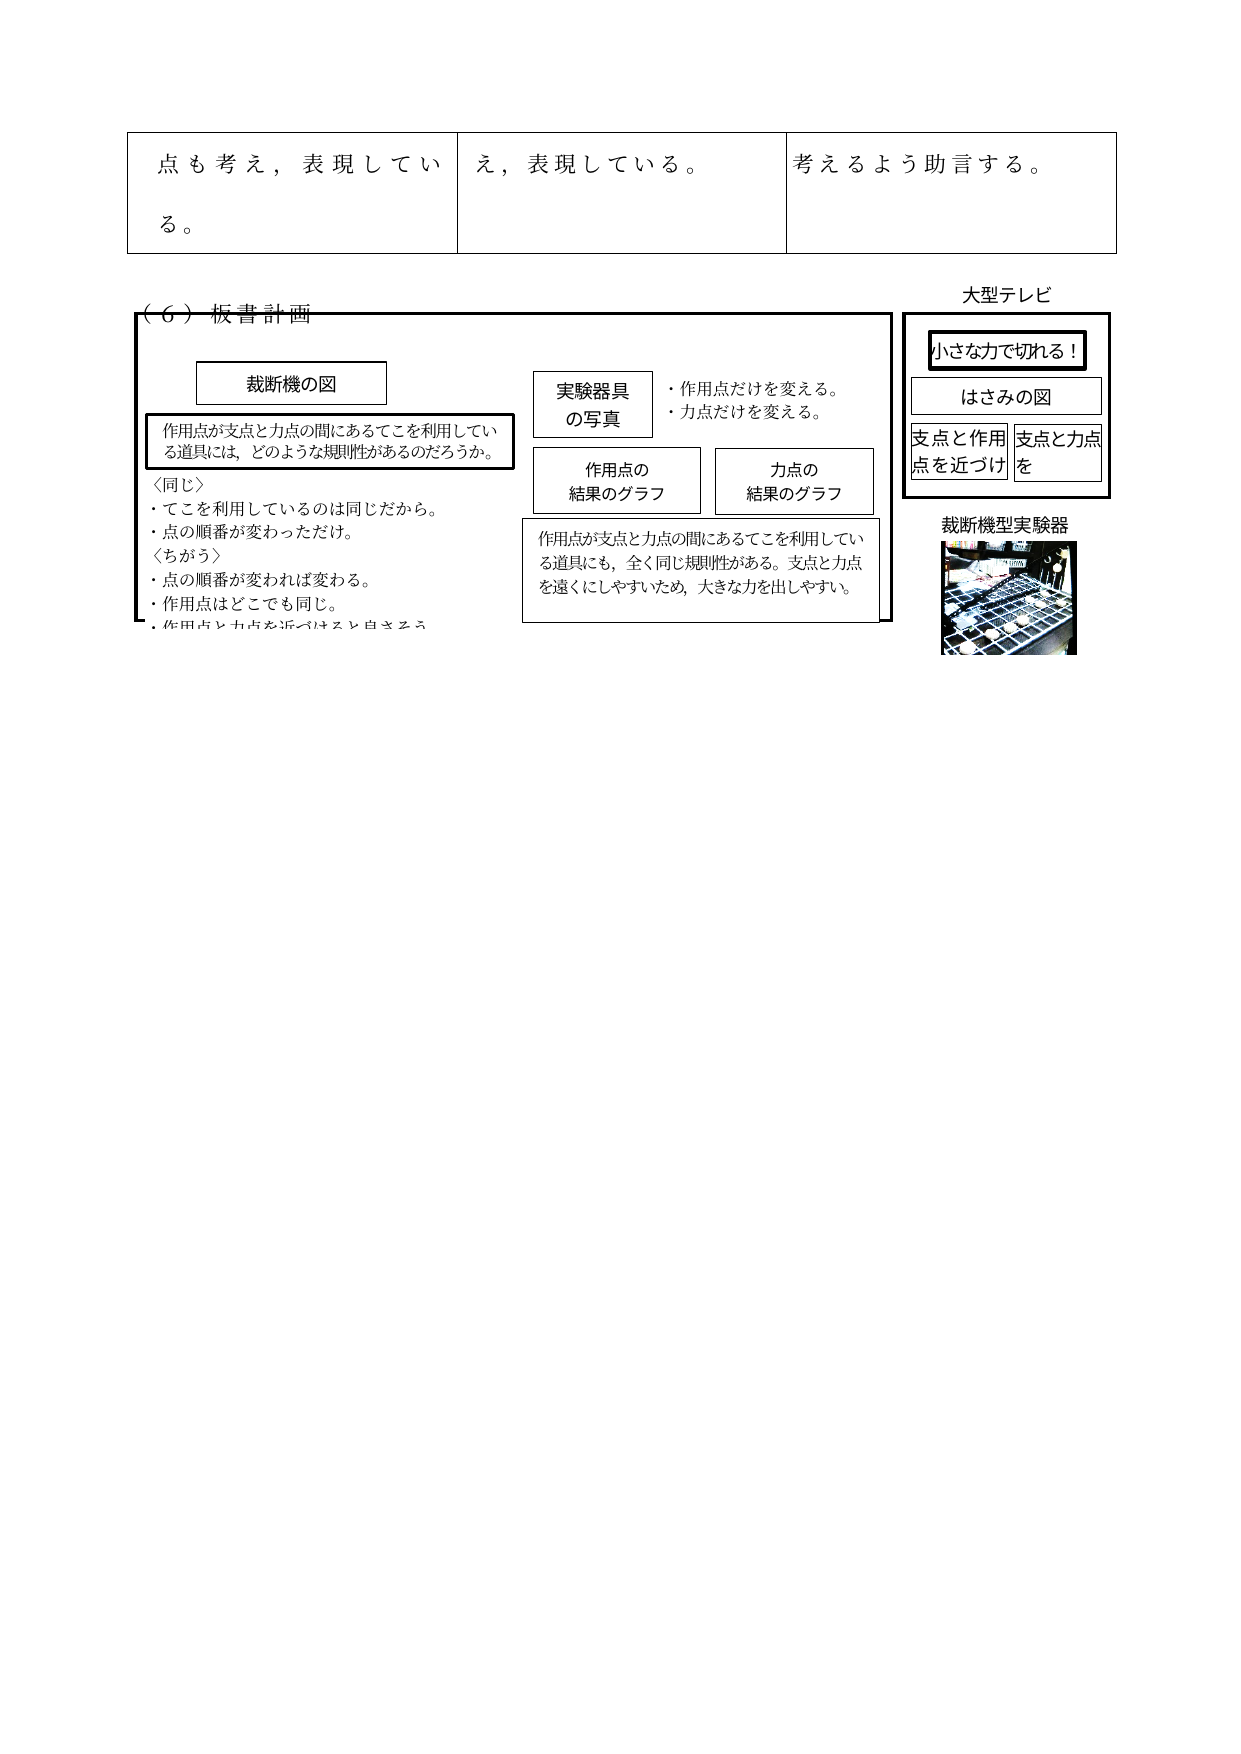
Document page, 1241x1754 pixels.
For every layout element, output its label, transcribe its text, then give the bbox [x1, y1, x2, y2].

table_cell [458, 133, 786, 252]
picture [941, 541, 1077, 655]
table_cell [787, 133, 1116, 252]
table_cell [128, 133, 457, 252]
text （６）板書計画 [131, 283, 1109, 343]
